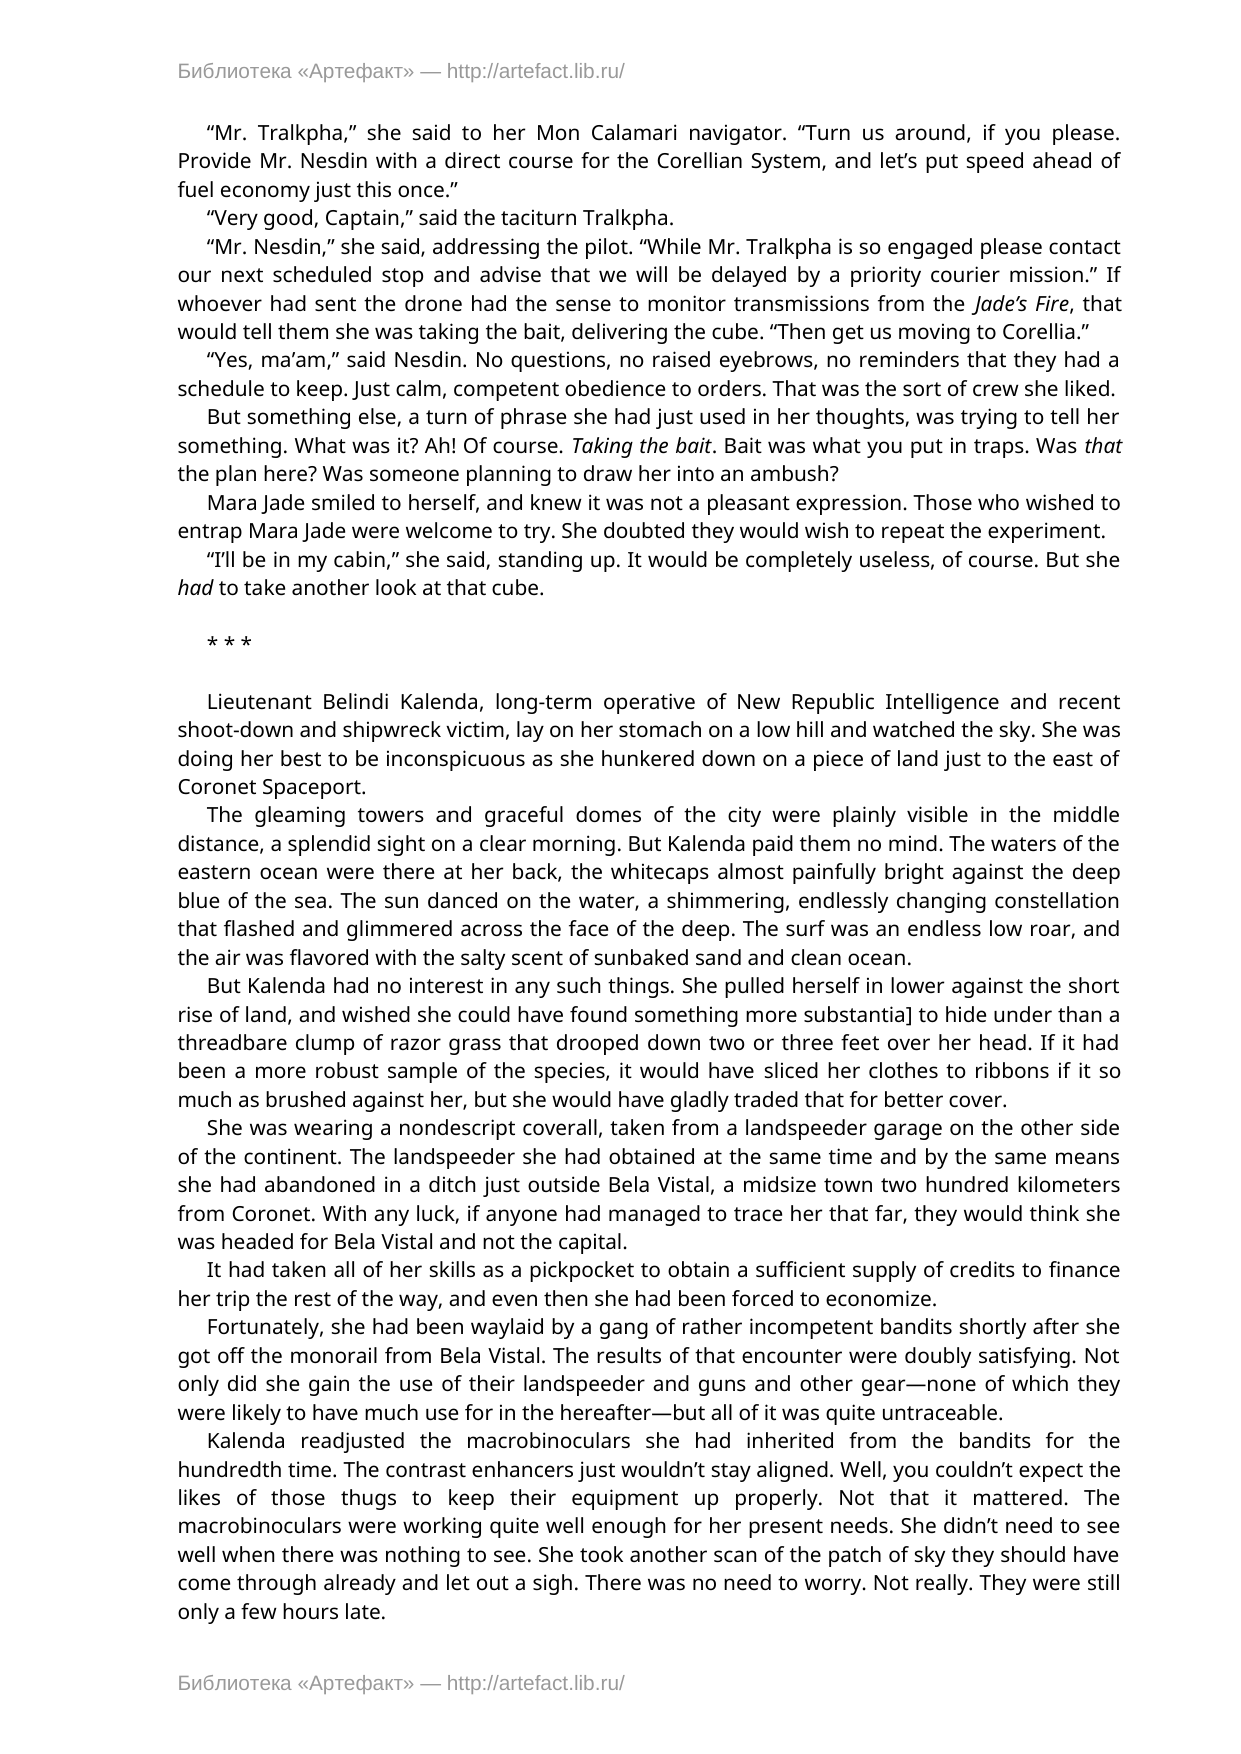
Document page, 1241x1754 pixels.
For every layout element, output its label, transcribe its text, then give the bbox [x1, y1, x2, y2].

text Mara Jade smiled to herself, and knew it was not a pleasant expression. Those who wished to entrap Mara Jade were welcome to try. She doubted they would wish to repeat the experiment. [177, 488, 1122, 545]
text * * * [177, 630, 1122, 658]
text It had taken all of her skills as a pickpocket to obtain a sufficient supply of credits to finance her trip the rest of the way, and even then she had been forced to economize. [177, 1256, 1122, 1312]
text She was wearing a nondescript coverall, taken from a landspeeder garage on the other side of the continent. The landspeeder she had obtained at the same time and by the same means she had abandoned in a ditch just outside Bela Vistal, a midsize town two hundred kilometers from Coronet. With any luck, if anyone had managed to trace her that far, they would think she was headed for Bela Vistal and not the capital. [177, 1113, 1122, 1256]
text The gleaming towers and graceful domes of the city were plainly visible in the middle distance, a splendid sight on a clear morning. But Kalenda paid them no mind. The waters of the eastern ocean were there at her back, the whitecaps almost painfully bright against the deep blue of the sea. The sun danced on the water, a shimmering, endlessly changing constellation that flashed and glimmered across the face of the deep. The surf was an endless low roar, and the air was flavored with the salty scent of sunbaked sand and clean ocean. [177, 801, 1122, 971]
text But something else, a turn of phrase she had just used in her thoughts, was trying to tell her something. What was it? Ah! Of course. Taking the bait. Bait was what you put in traps. Was that the plan here? Was someone planning to draw her into an ambush? [177, 402, 1122, 488]
text “I’ll be in my cabin,” she said, standing up. It would be completely useless, of course. But she had to take another look at that cube. [177, 545, 1122, 602]
text “Mr. Nesdin,” she said, addressing the pilot. “While Mr. Tralkpha is so engaged please contact our next scheduled stop and advise that we will be delayed by a priority courier mission.” If whoever had sent the drone had the sense to monitor transmissions from the Jade’s Fire, that would tell them she was taking the bait, delivering the cube. “Then get us moving to Corellia.” [177, 232, 1122, 346]
text “Yes, ma’am,” said Nesdin. No questions, no raised eyebrows, no reminders that they had a schedule to keep. Just calm, competent obedience to orders. That was the sort of crew she liked. [177, 346, 1122, 402]
text Lieutenant Belindi Kalenda, long-term operative of New Republic Intelligence and recent shoot-down and shipwreck victim, lay on her stomach on a low hill and watched the sky. She was doing her best to be inconspicuous as she hunkered down on a piece of land just to the east of Coronet Spaceport. [177, 687, 1122, 801]
text “Mr. Tralkpha,” she said to her Mon Calamari navigator. “Turn us around, if you please. Provide Mr. Nesdin with a direct course for the Corellian System, and let’s put speed ahead of fuel economy just this once.” [177, 118, 1122, 203]
text But Kalenda had no interest in any such things. She pulled herself in lower against the short rise of land, and wished she could have found something more substantia] to hide under than a threadbare clump of razor grass that drooped down two or three feet over her head. If it had been a more robust sample of the species, it would have sliced her clothes to ribbons if it so much as brushed against her, but she would have gladly traded that for better cover. [177, 971, 1122, 1113]
text Kalenda readjusted the macrobinoculars she had inherited from the bandits for the hundredth time. The contrast enhancers just wouldn’t stay aligned. Well, you couldn’t expect the likes of those thugs to keep their equipment up properly. Not that it mattered. The macrobinoculars were working quite well enough for her present needs. She didn’t need to see well when there was nothing to see. She took another scan of the patch of sky they should have come through already and let out a sigh. There was no need to worry. Not really. They were still only a few hours late. [177, 1426, 1122, 1625]
text “Very good, Captain,” said the taciturn Tralkpha. [177, 203, 1122, 232]
text Fortunately, she had been waylaid by a gang of rather incompetent bandits shortly after she got off the monorail from Bela Vistal. The results of that encounter were doubly satisfying. Not only did she gain the use of their landspeeder and guns and other gear—none of which they were likely to have much use for in the hereafter—but all of it was quite untraceable. [177, 1312, 1122, 1426]
